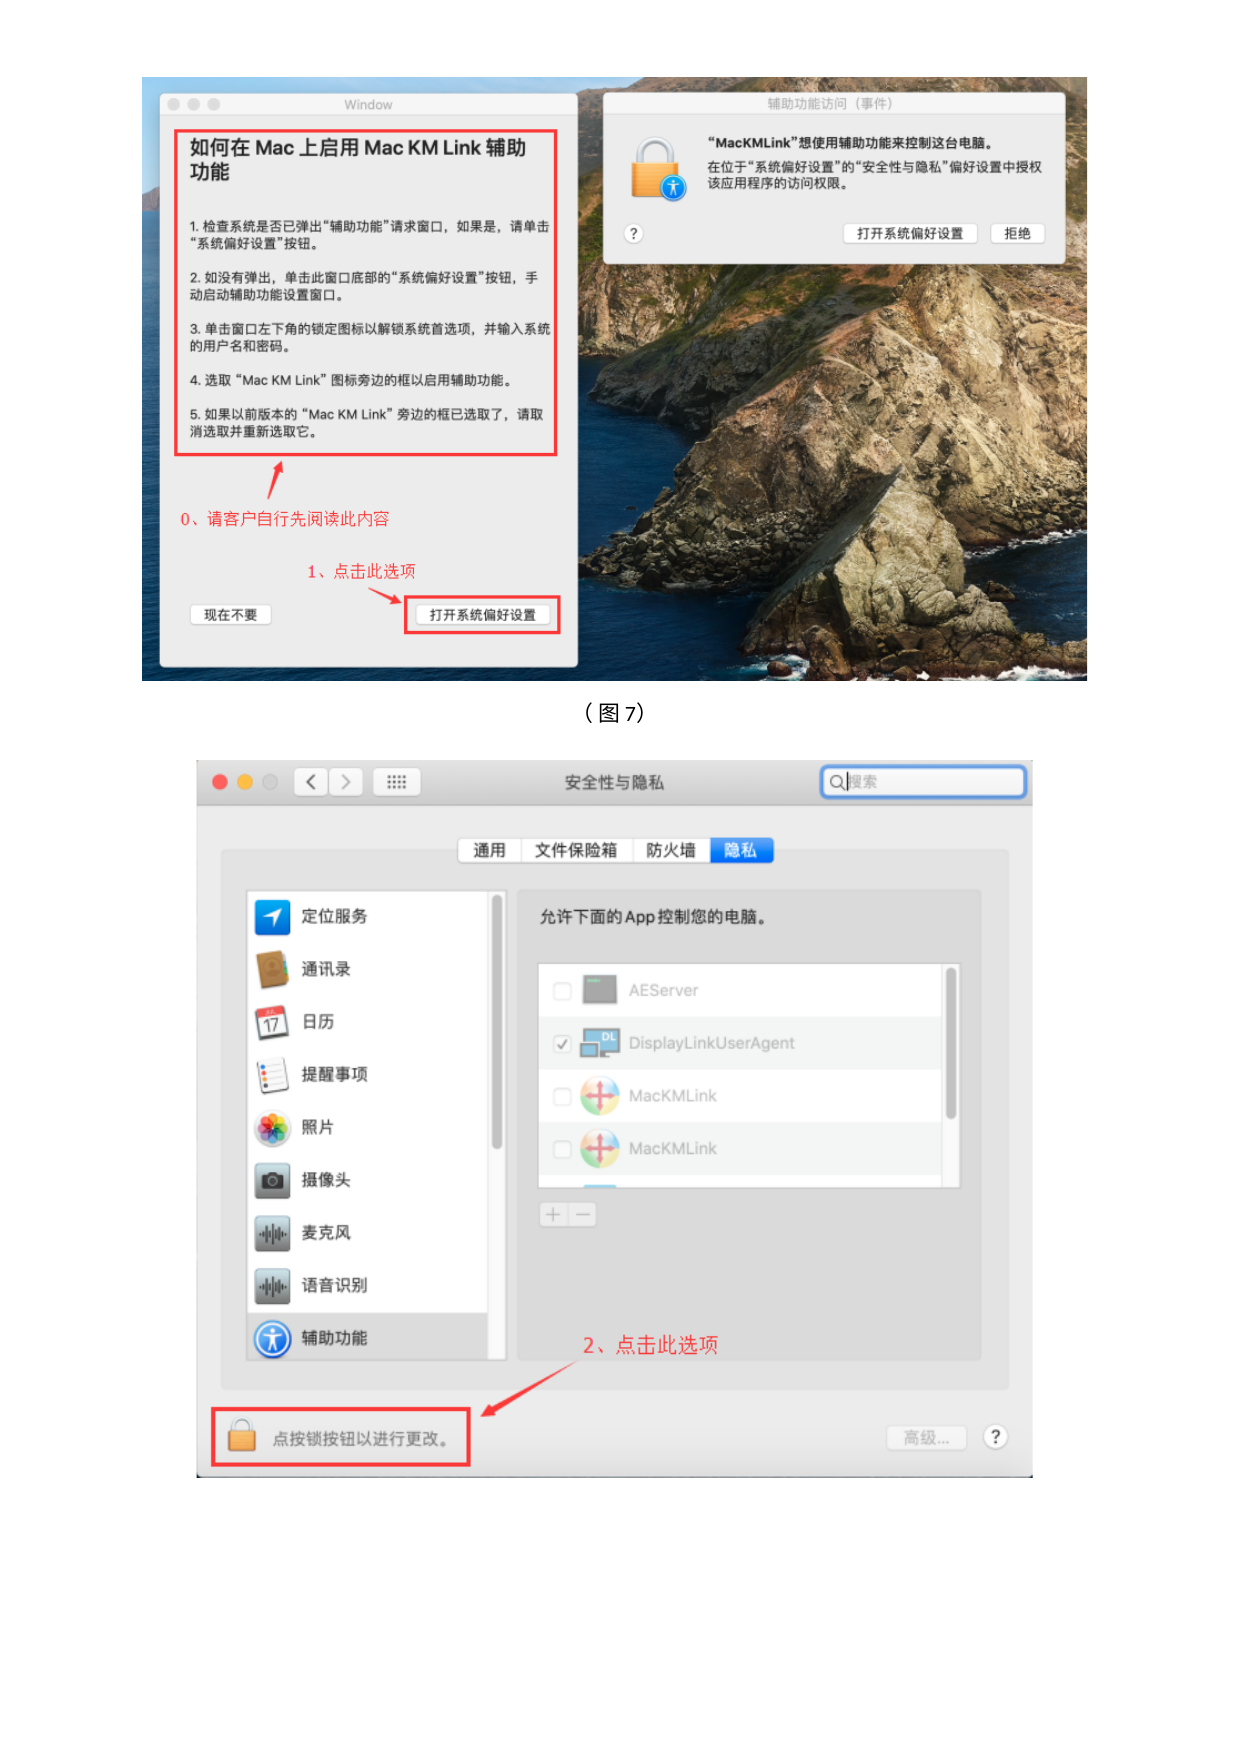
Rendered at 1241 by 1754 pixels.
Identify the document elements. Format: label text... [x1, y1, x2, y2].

list （ 图7） [56, 695, 1173, 728]
picture [142, 77, 1088, 681]
picture [196, 760, 1033, 1478]
